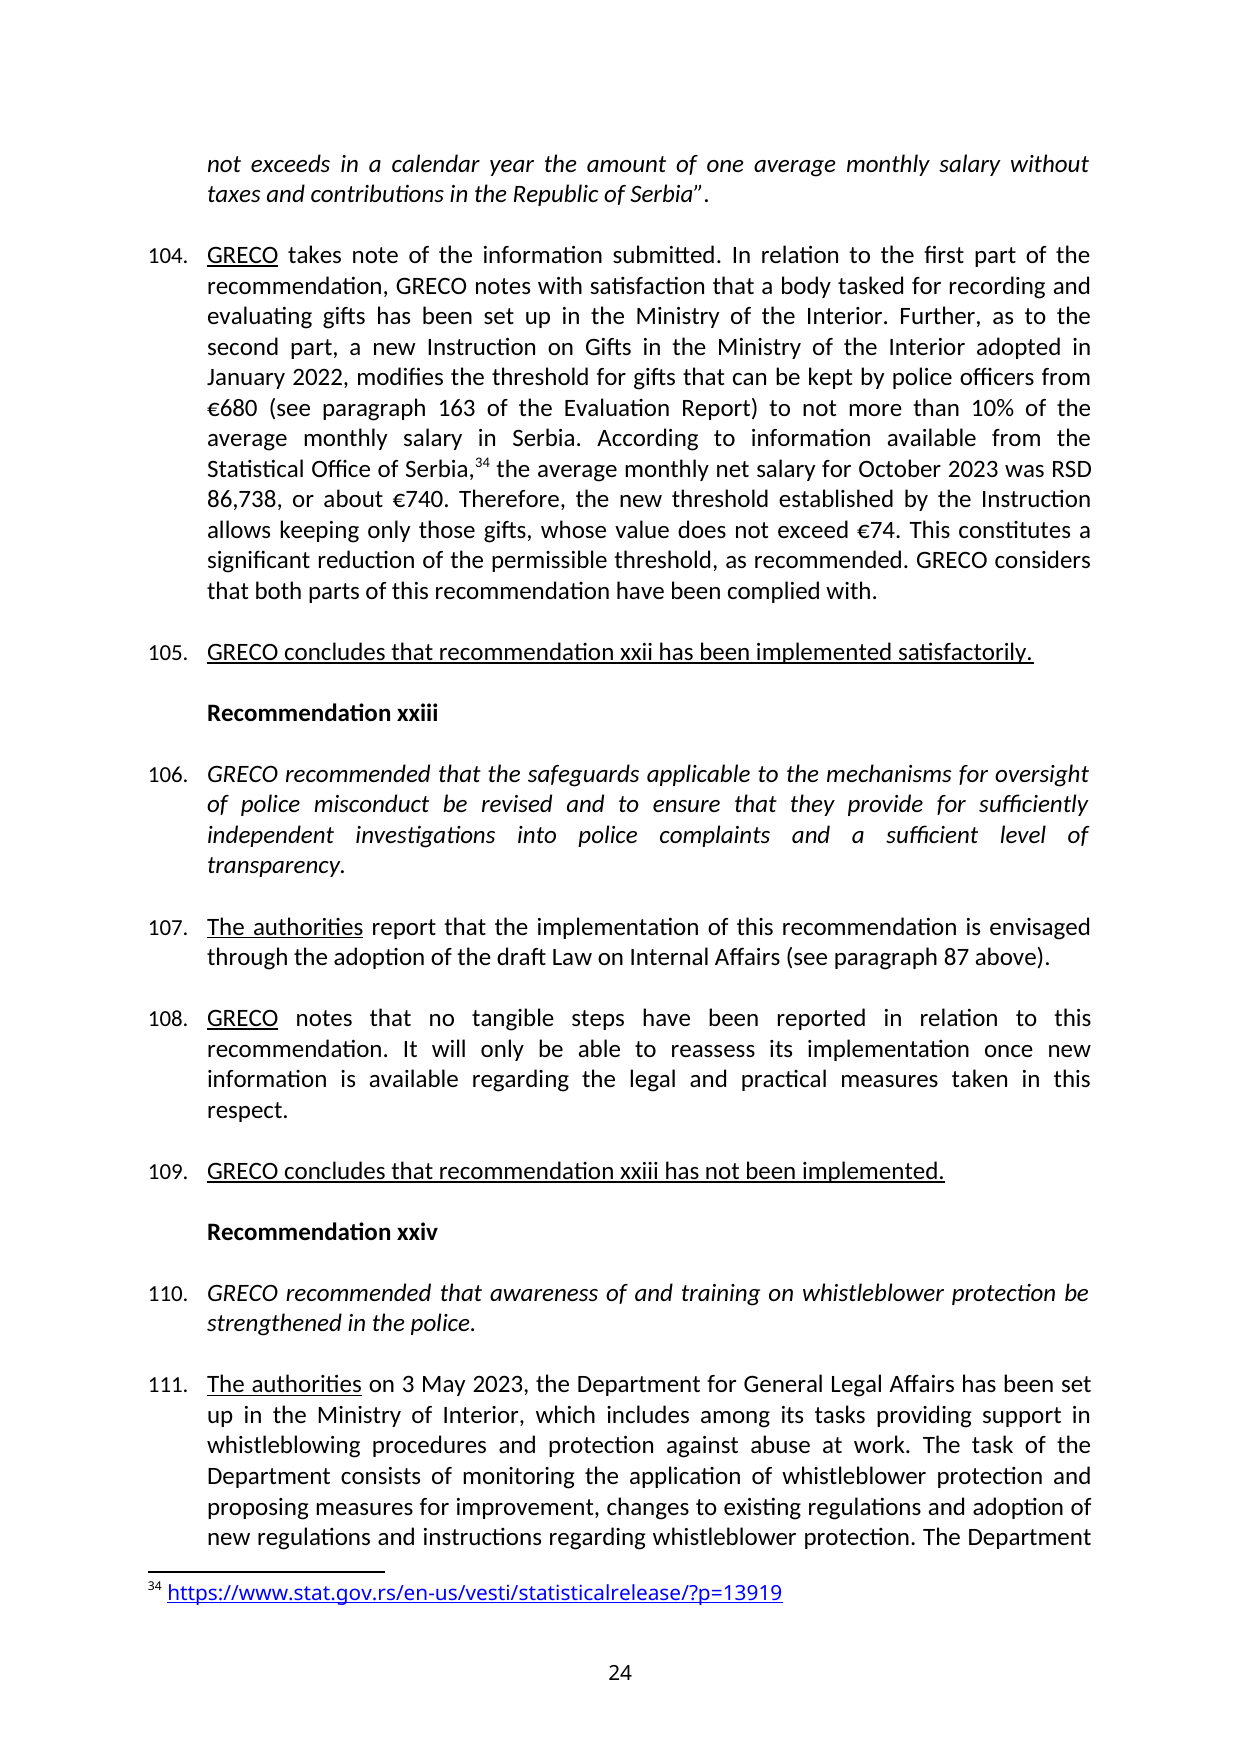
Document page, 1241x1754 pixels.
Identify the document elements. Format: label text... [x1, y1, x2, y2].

list GRECO notes that no tangible steps have been reported in relation to this recommendation. It will only be able to reassess its implementation once new information is available regarding the legal and practical measures taken in this respect. [148, 1002, 1092, 1124]
list GRECO concludes that recommendation xxiii has not been implemented. [148, 1155, 1092, 1185]
text Recommendation xxiv [148, 1216, 1092, 1246]
text Recommendation xxiii [148, 697, 1092, 728]
list GRECO recommended that the safeguards applicable to the mechanisms for oversight of police misconduct be revised and to ensure that they provide for sufficiently independent investigations into police complaints and a sufficient level of transparency. [148, 758, 1092, 880]
list The authorities report that the implementation of this recommendation is envisaged through the adoption of the draft Law on Internal Affairs (see paragraph 87 above). [148, 911, 1092, 972]
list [148, 148, 1092, 209]
list GRECO concludes that recommendation xxii has been implemented satisfactorily. [148, 636, 1092, 667]
list GRECO takes note of the information submitted. In relation to the first part of the recommendation, GRECO notes with satisfaction that a body tasked for recording and evaluating gifts has been set up in the Ministry of the Interior. Further, as to the second part, a new Instruction on Gifts in the Ministry of the Interior adopted in January 2022, modifies the threshold for gifts that can be kept by police officers from €680 (see paragraph 163 of the Evaluation Report) to not more than 10% of the average monthly salary in Serbia. According to information available from the Statistical Office of Serbia, the average monthly net salary for October 2023 was RSD 86,738, or about €740. Therefore, the new threshold established by the Instruction allows keeping only those gifts, whose value does not exceed €74. This constitutes a significant reduction of the permissible threshold, as recommended. GRECO considers that both parts of this recommendation have been complied with. [148, 239, 1092, 606]
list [148, 1368, 1092, 1552]
list GRECO recommended that awareness of and training on whistleblower protection be strengthened in the police. [148, 1277, 1092, 1338]
